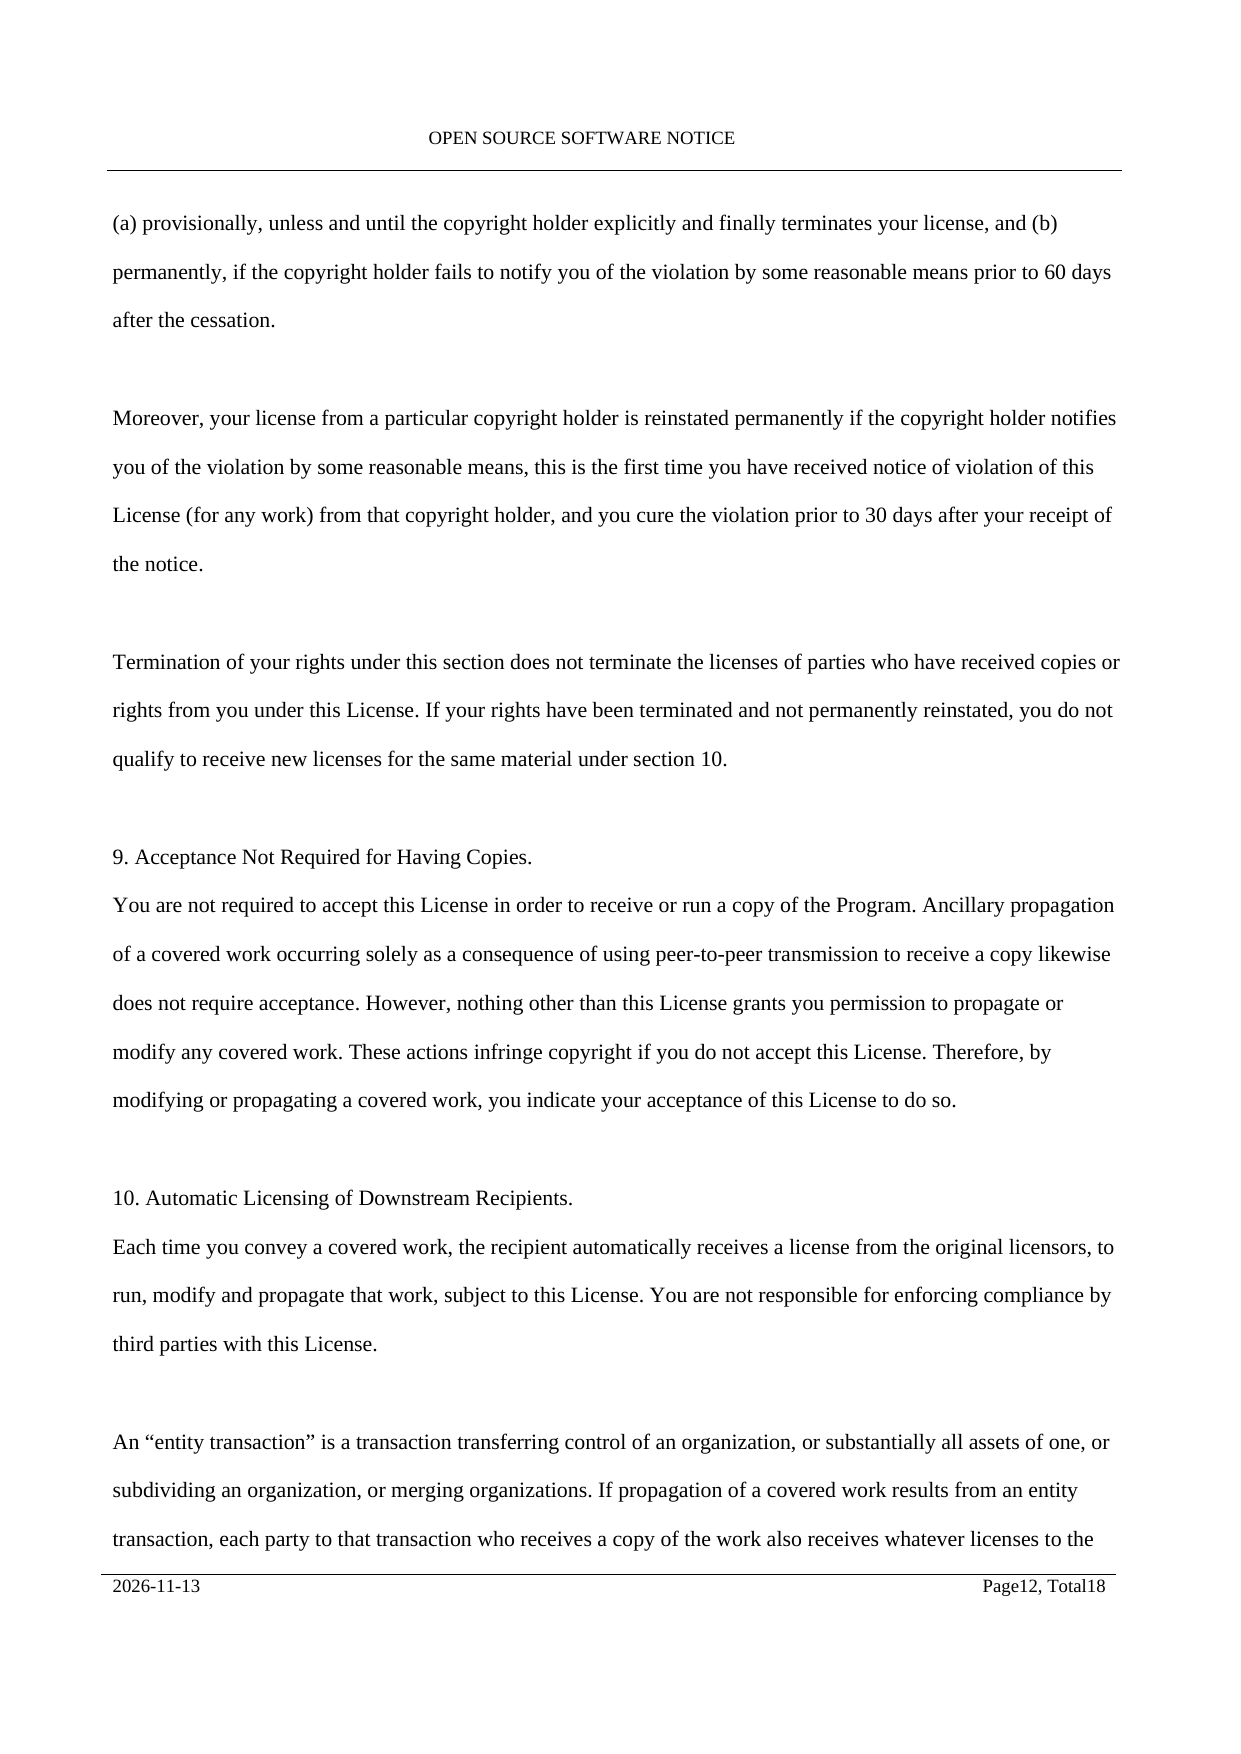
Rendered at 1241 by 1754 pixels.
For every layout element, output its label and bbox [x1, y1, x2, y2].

text [112, 206, 1128, 1555]
